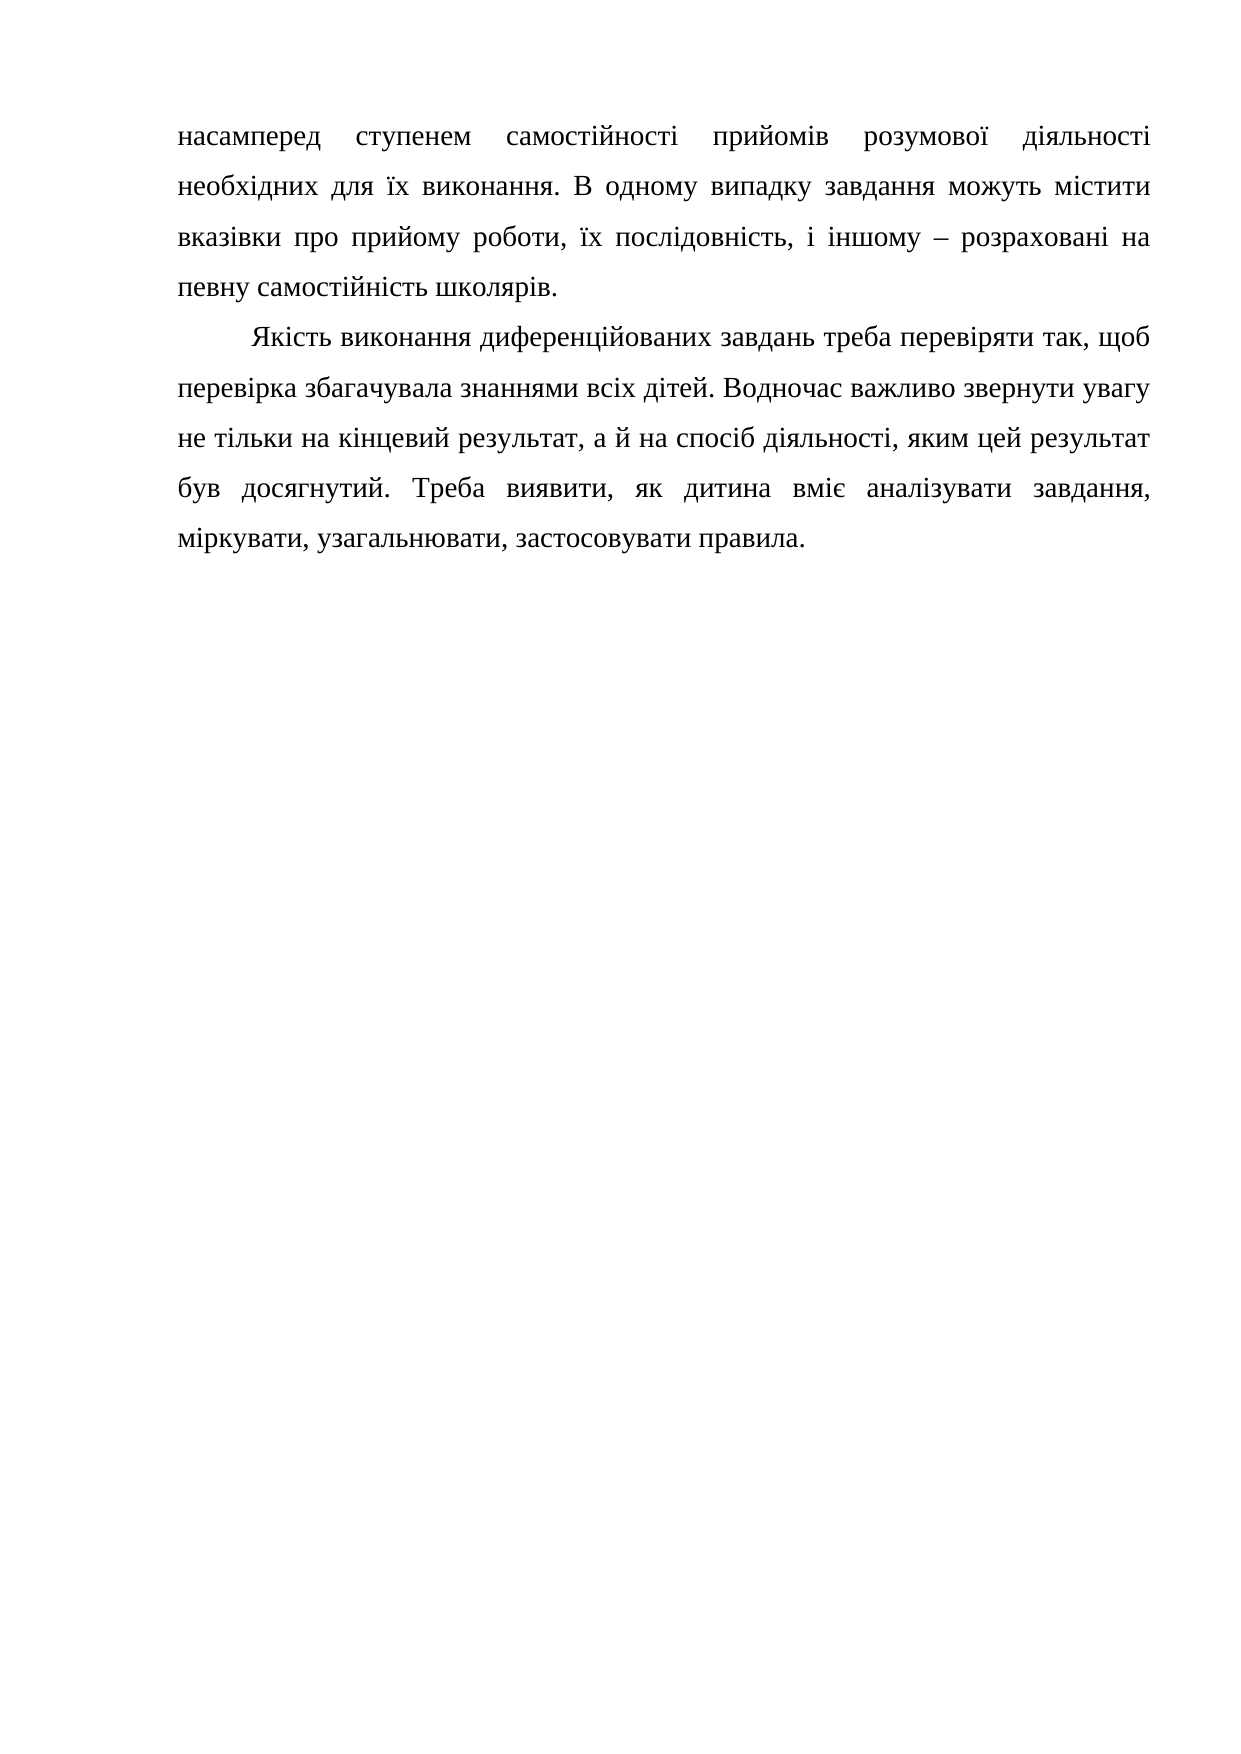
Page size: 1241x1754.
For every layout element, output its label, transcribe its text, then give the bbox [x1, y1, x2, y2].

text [177, 118, 1152, 303]
text Якість виконання диференційованих завдань треба перевіряти так, щоб перевірка збагачувала знаннями всіх дітей. Водночас важливо звернути увагу не тільки на кінцевий результат, а й на спосіб діяльності, яким цей результат був досягнутий. Треба виявити, як дитина вміє аналізувати завдання, міркувати, узагальнювати, застосовувати правила. [177, 319, 1152, 554]
